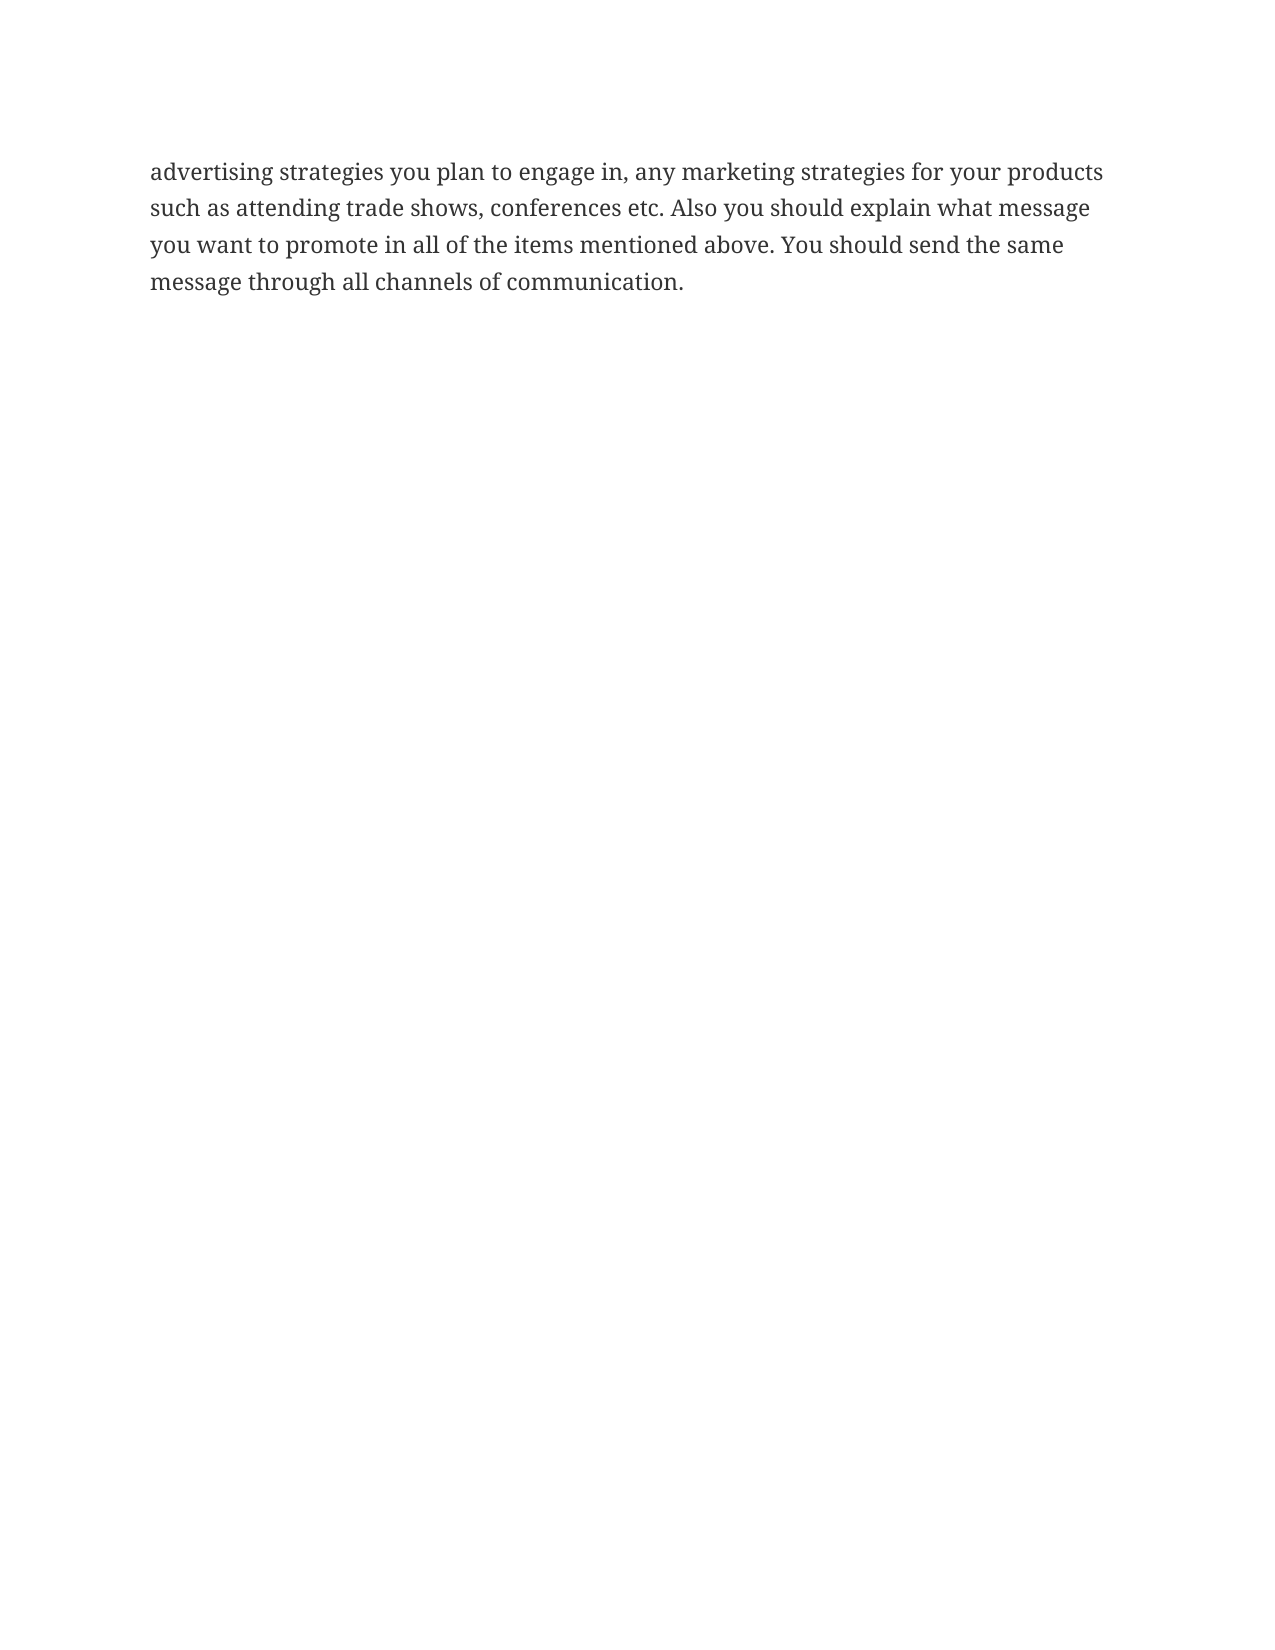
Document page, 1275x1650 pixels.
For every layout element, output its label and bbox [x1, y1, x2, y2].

text [150, 150, 1125, 297]
